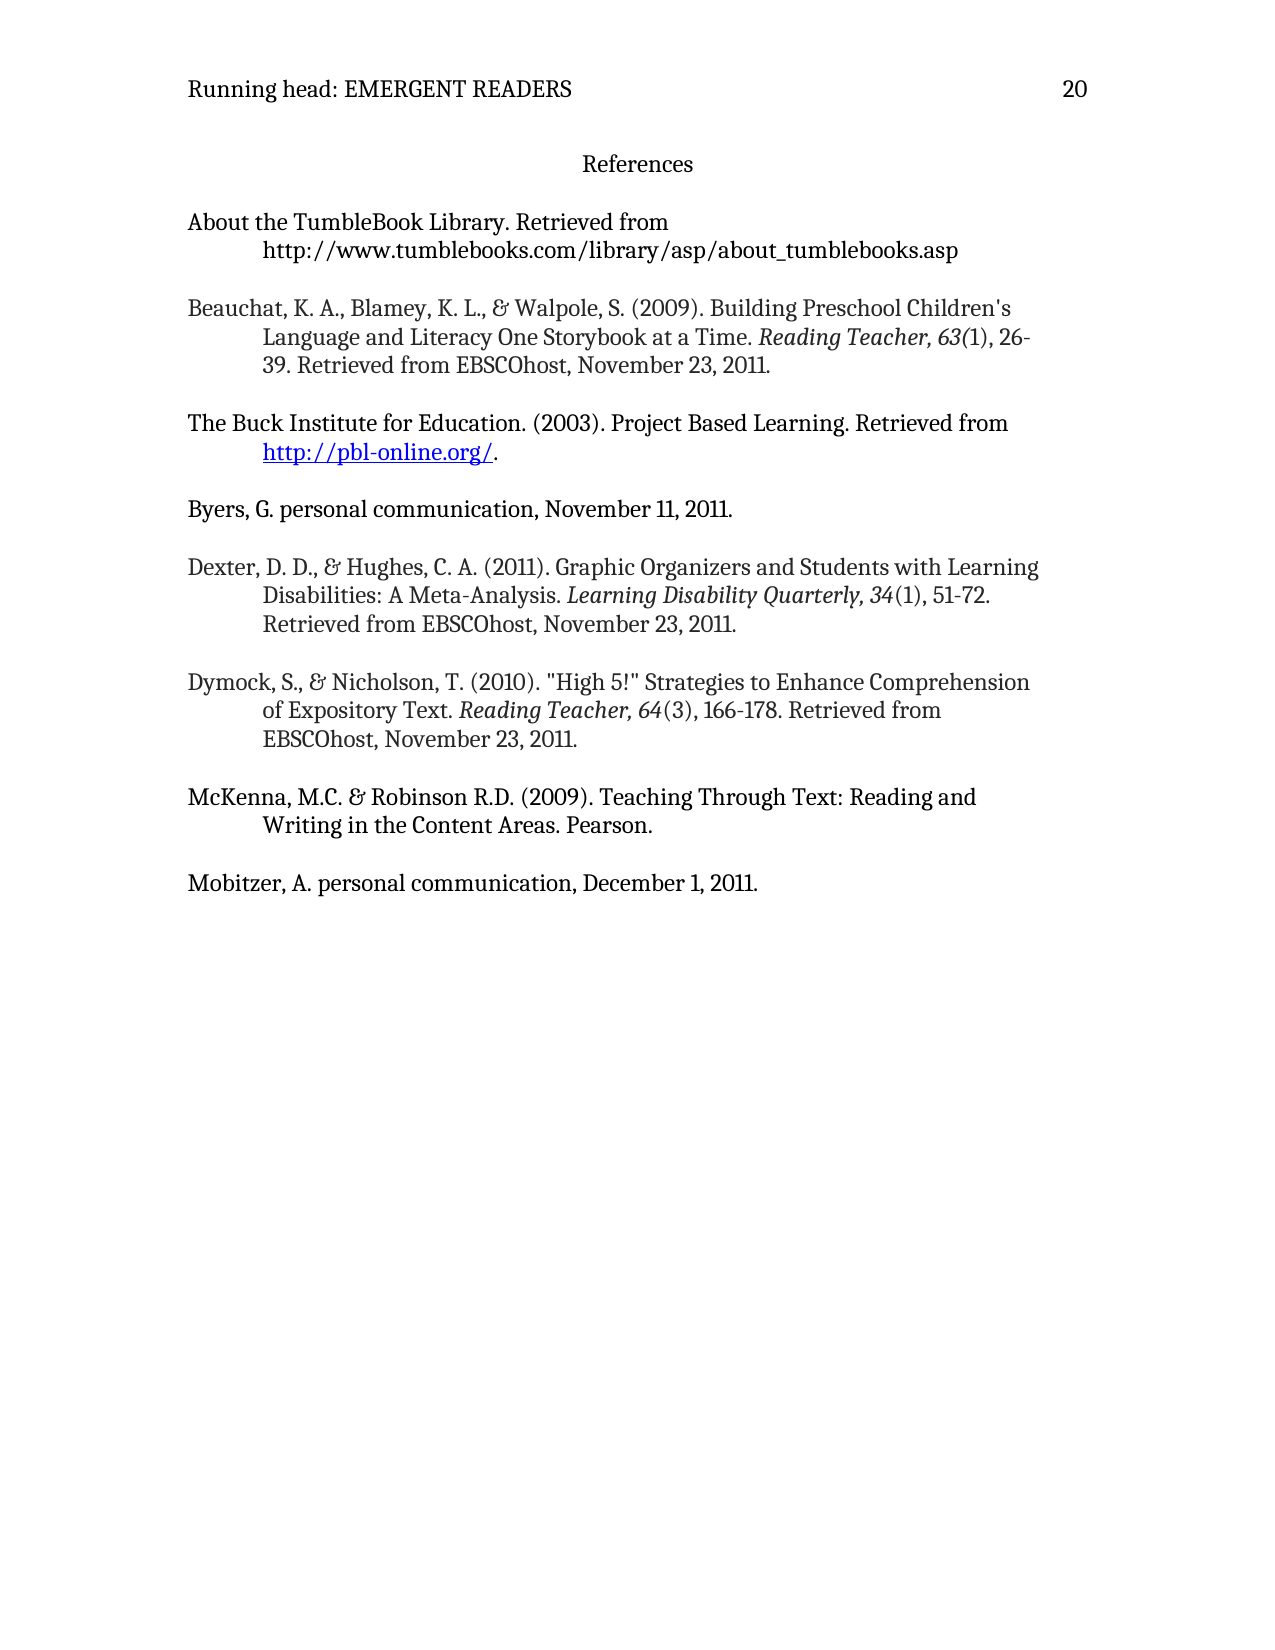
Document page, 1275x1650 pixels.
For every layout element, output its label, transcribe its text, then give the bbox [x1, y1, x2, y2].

text http://www.tumblebooks.com/library/asp/about_tumblebooks.asp [187, 236, 1087, 265]
text Dexter, D. D., & Hughes, C. A. (2011). Graphic Organizers and Students with Learning Disabilities: A Meta-Analysis. Learning Disability Quarterly, 34(1), 51-72. Retrieved from EBSCOhost, November 23, 2011. [187, 552, 1087, 639]
text McKenna, M.C. & Robinson R.D. (2009). Teaching Through Text: Reading and Writing in the Content Areas. Pearson. [187, 782, 1087, 840]
text About the TumbleBook Library. Retrieved from [187, 207, 1087, 236]
text Dymock, S., & Nicholson, T. (2010). "High 5!" Strategies to Enhance Comprehension of Expository Text. Reading Teacher, 64(3), 166-178. Retrieved from EBSCOhost, November 23, 2011. [187, 667, 1087, 754]
text Byers, G. personal communication, November 11, 2011. [187, 495, 1087, 524]
text The Buck Institute for Education. (2003). Project Based Learning. Retrieved from http://pbl-online.org/. [187, 409, 1087, 466]
text Mobitzer, A. personal communication, December 1, 2011. [187, 869, 1087, 897]
text References [187, 150, 1087, 179]
text Beauchat, K. A., Blamey, K. L., & Walpole, S. (2009). Building Preschool Children's Language and Literacy One Storybook at a Time. Reading Teacher, 63(1), 26- 39. Retrieved from EBSCOhost, November 23, 2011. [187, 294, 1087, 380]
